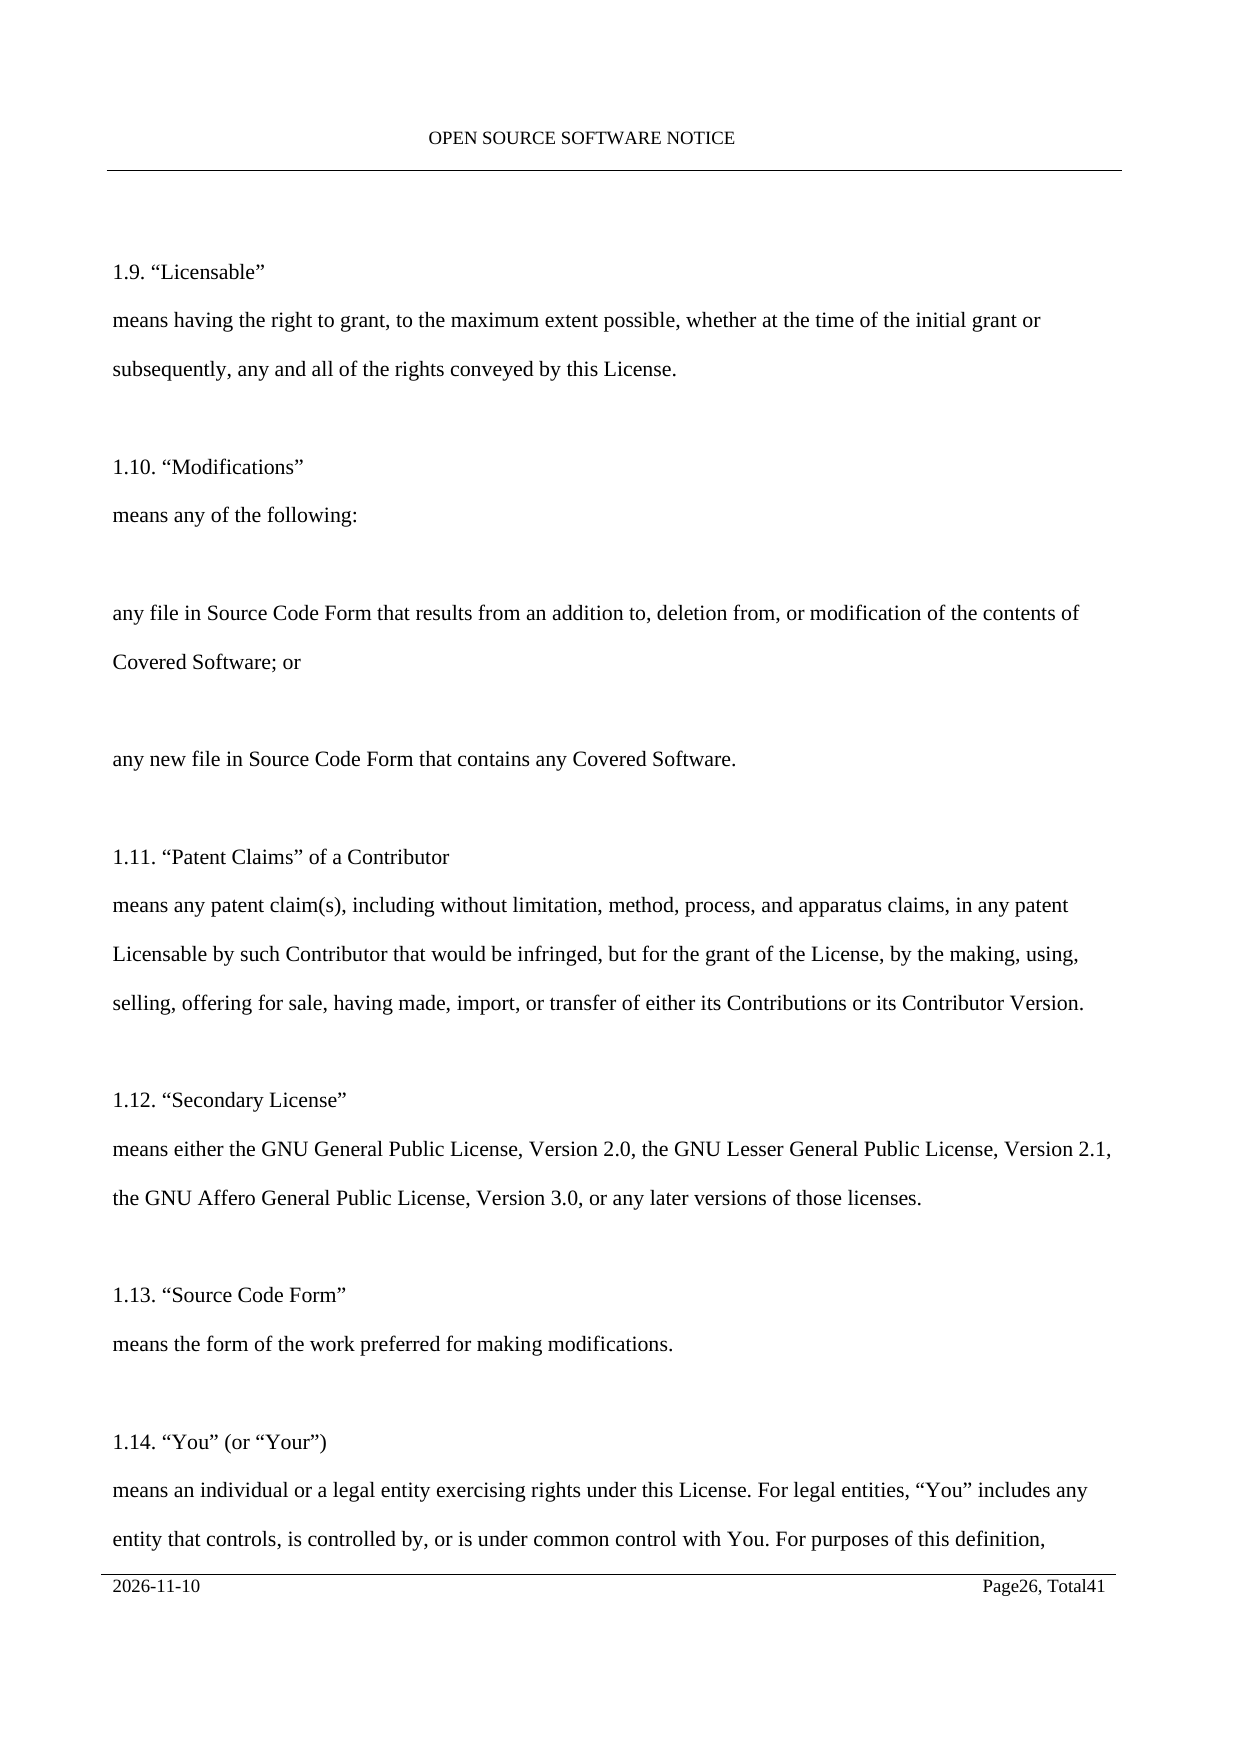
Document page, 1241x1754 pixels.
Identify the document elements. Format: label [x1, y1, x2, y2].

text [112, 206, 1128, 1555]
